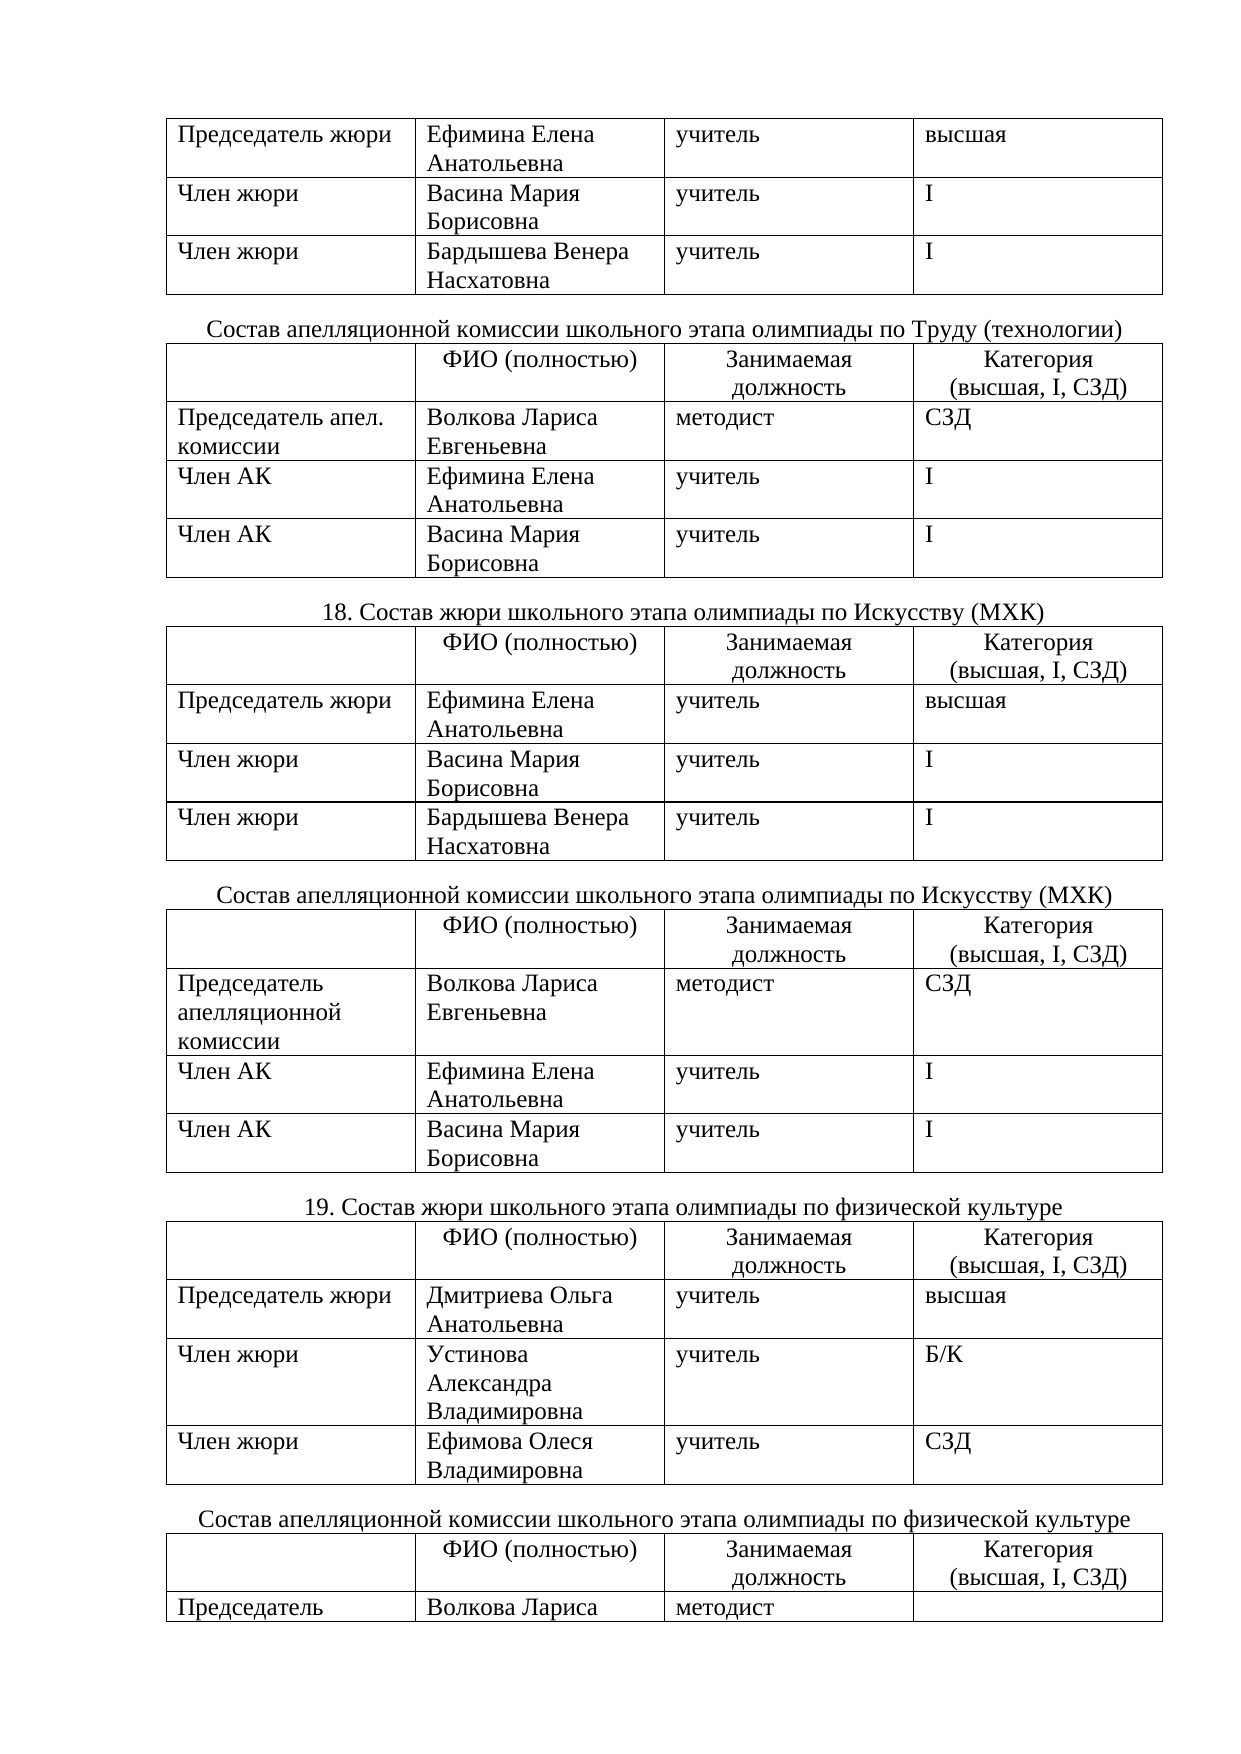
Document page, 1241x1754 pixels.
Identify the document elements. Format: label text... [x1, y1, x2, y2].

list Состав жюри школьного этапа олимпиады по Искусству (МХК) [215, 597, 1152, 626]
table_cell методист [665, 1592, 913, 1621]
table_header Занимаемая должность [665, 344, 913, 401]
table_cell Ефимина Елена Анатольевна [416, 119, 664, 177]
table_cell Волкова Лариса Евгеньевна [416, 402, 664, 460]
table_cell СЗД [914, 402, 1162, 460]
table_cell Член жюри [167, 1426, 415, 1484]
table_cell СЗД [914, 1426, 1162, 1484]
table_cell учитель [665, 1280, 913, 1338]
table_header ФИО (полностью) [416, 344, 664, 401]
table_cell Член жюри [167, 236, 415, 294]
table_cell I [914, 803, 1162, 860]
list Состав жюри школьного этапа олимпиады по физической культуре [215, 1192, 1152, 1221]
table_cell I [914, 1056, 1162, 1113]
table_cell Председатель жюри [167, 685, 415, 743]
table_cell Устинова Александра Владимировна [416, 1339, 664, 1425]
table_header ФИО (полностью) [416, 1534, 664, 1591]
table_cell учитель [665, 519, 913, 577]
table_cell Член жюри [167, 803, 415, 860]
table_cell I [914, 1114, 1162, 1172]
table_cell Председатель апел. комиссии [167, 402, 415, 460]
text Состав апелляционной комиссии школьного этапа олимпиады по Труду (технологии) [177, 314, 1152, 343]
table_cell учитель [665, 685, 913, 743]
table_header Занимаемая должность [665, 627, 913, 684]
table_cell I [914, 236, 1162, 294]
table_cell Член жюри [167, 1339, 415, 1425]
table_header [167, 1534, 415, 1591]
table_cell Ефимова Олеся Владимировна [416, 1426, 664, 1484]
table_cell Ефимина Елена Анатольевна [416, 685, 664, 743]
table_header Категория (высшая, I, СЗД) [914, 1222, 1162, 1279]
table_header [167, 344, 415, 401]
table_cell Бардышева Венера Насхатовна [416, 803, 664, 860]
table_header [167, 627, 415, 684]
table_cell учитель [665, 744, 913, 801]
table_cell Председатель жюри [167, 119, 415, 177]
table_header Занимаемая должность [665, 910, 913, 967]
table_cell I [914, 178, 1162, 235]
table_cell высшая [914, 1280, 1162, 1338]
table_cell Васина Мария Борисовна [416, 744, 664, 801]
table_cell Васина Мария Борисовна [416, 178, 664, 235]
table_cell Дмитриева Ольга Анатольевна [416, 1280, 664, 1338]
table_cell Член АК [167, 1056, 415, 1113]
table_cell учитель [665, 1056, 913, 1113]
table_cell учитель [665, 178, 913, 235]
table_cell Член АК [167, 519, 415, 577]
table_cell высшая [914, 685, 1162, 743]
table_cell Ефимина Елена Анатольевна [416, 1056, 664, 1113]
table_header Категория (высшая, I, СЗД) [914, 344, 1162, 401]
table_cell СЗД [914, 969, 1162, 1055]
table_cell Васина Мария Борисовна [416, 1114, 664, 1172]
text Состав апелляционной комиссии школьного этапа олимпиады по Искусству (МХК) [177, 880, 1152, 909]
table_cell учитель [665, 461, 913, 518]
table_cell [914, 1592, 1162, 1621]
table_cell Член жюри [167, 178, 415, 235]
table_cell методист [665, 402, 913, 460]
table_cell высшая [914, 119, 1162, 177]
table_cell Ефимина Елена Анатольевна [416, 461, 664, 518]
table_header Категория (высшая, I, СЗД) [914, 627, 1162, 684]
table_header [167, 910, 415, 967]
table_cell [167, 1592, 415, 1621]
table_cell учитель [665, 803, 913, 860]
table_header ФИО (полностью) [416, 627, 664, 684]
table_cell учитель [665, 119, 913, 177]
table_cell Член АК [167, 461, 415, 518]
table_cell учитель [665, 236, 913, 294]
table_header Занимаемая должность [665, 1222, 913, 1279]
table_cell Член жюри [167, 744, 415, 801]
table_cell I [914, 519, 1162, 577]
table_cell методист [665, 969, 913, 1055]
table_header Категория (высшая, I, СЗД) [914, 1534, 1162, 1591]
table_cell I [914, 744, 1162, 801]
table_cell Член АК [167, 1114, 415, 1172]
table_cell Волкова Лариса Евгеньевна [416, 969, 664, 1055]
table_header [167, 1222, 415, 1279]
table_header Категория (высшая, I, СЗД) [914, 910, 1162, 967]
text Состав апелляционной комиссии школьного этапа олимпиады по физической культуре [177, 1504, 1152, 1533]
table_header ФИО (полностью) [416, 910, 664, 967]
table_cell Бардышева Венера Насхатовна [416, 236, 664, 294]
table_header ФИО (полностью) [416, 1222, 664, 1279]
table_cell учитель [665, 1339, 913, 1425]
table_cell учитель [665, 1426, 913, 1484]
table_cell I [914, 461, 1162, 518]
table_cell учитель [665, 1114, 913, 1172]
table_cell Б/К [914, 1339, 1162, 1425]
table_cell Председатель жюри [167, 1280, 415, 1338]
table_cell Председатель апелляционной комиссии [167, 969, 415, 1055]
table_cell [416, 1592, 664, 1621]
table_header Занимаемая должность [665, 1534, 913, 1591]
table_cell Васина Мария Борисовна [416, 519, 664, 577]
